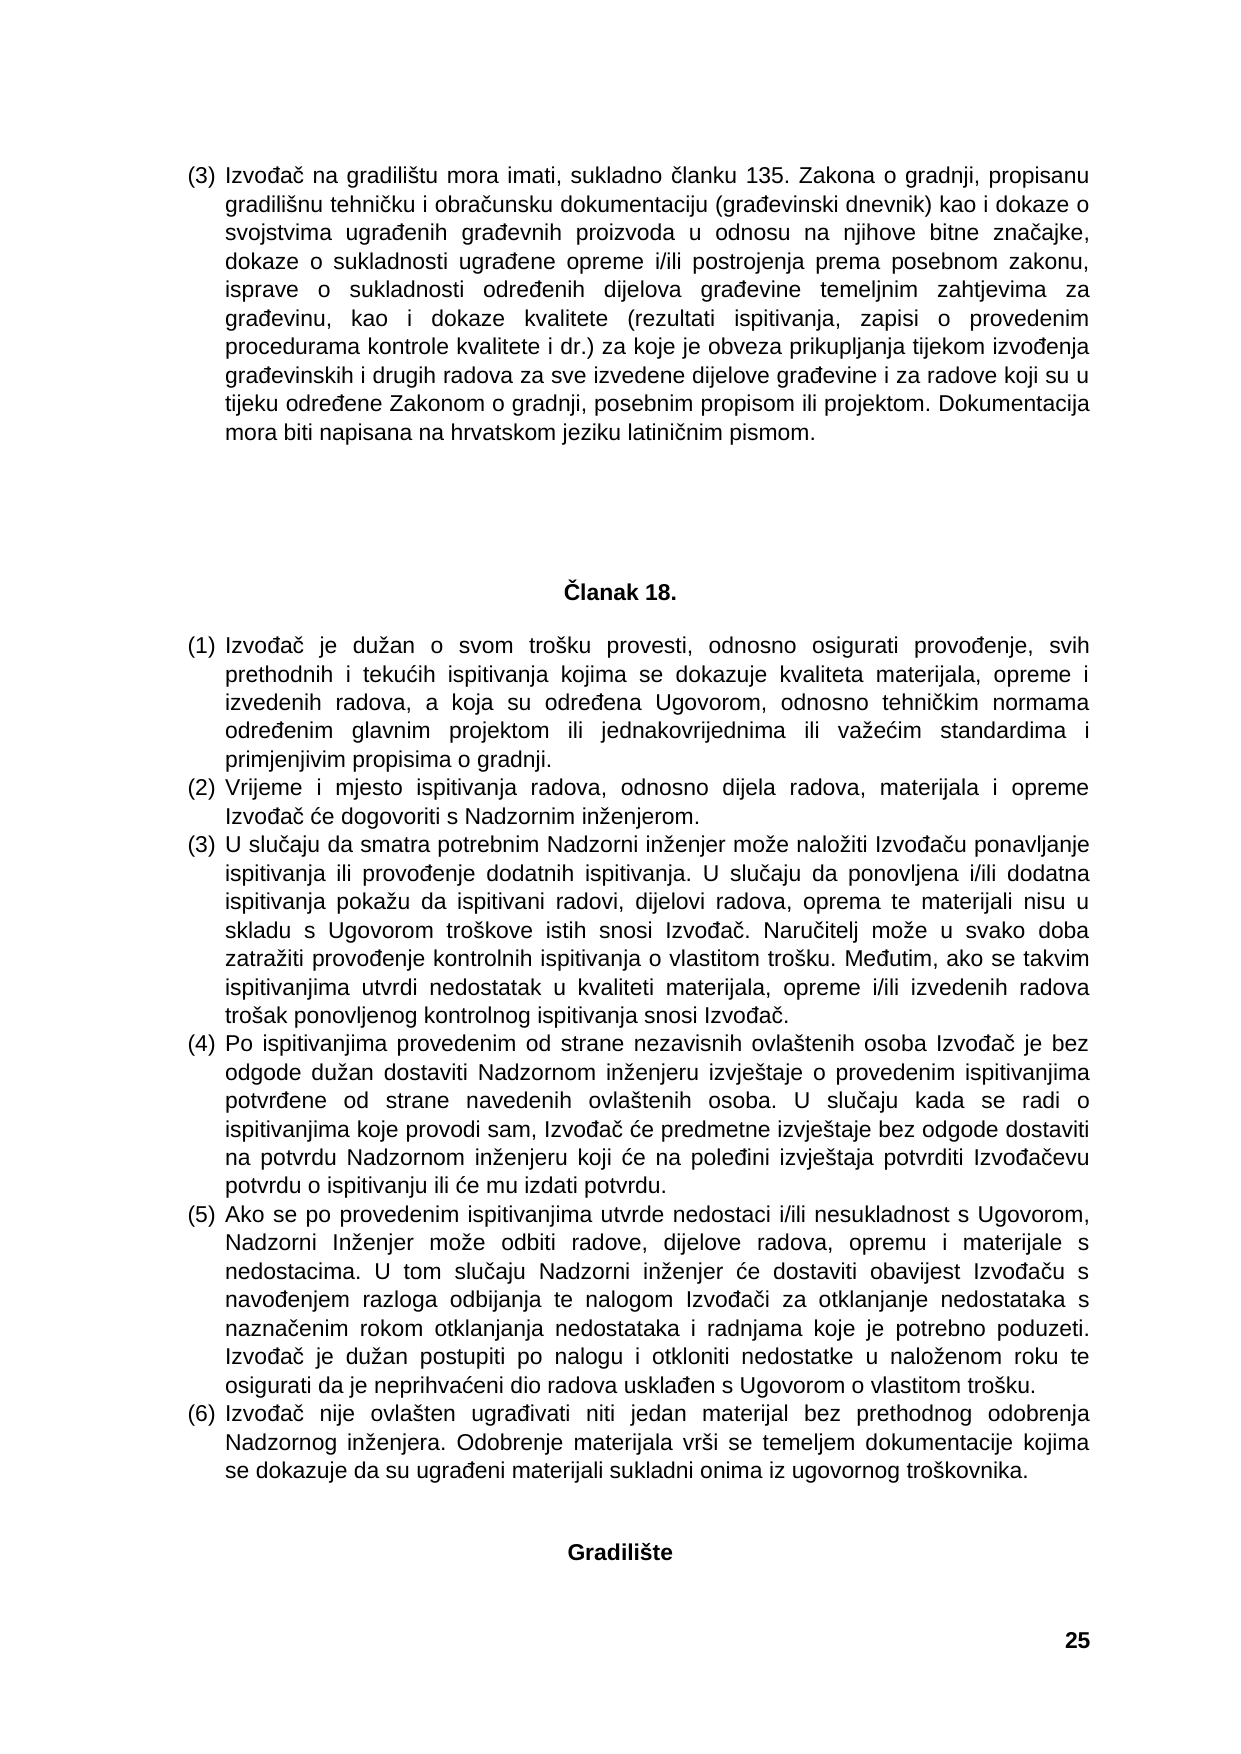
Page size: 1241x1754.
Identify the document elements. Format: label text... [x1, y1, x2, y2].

list Vrijeme i mjesto ispitivanja radova, odnosno dijela radova, materijala i opreme Izvođač će dogovoriti s Nadzornim inženjerom. [187, 774, 1090, 829]
list Ako se po provedenim ispitivanjima utvrde nedostaci i/ili nesukladnost s Ugovorom, Nadzorni Inženjer može odbiti radove, dijelove radova, opremu i materijale s nedostacima. U tom slučaju Nadzorni inženjer će dostaviti obavijest Izvođaču s navođenjem razloga odbijanja te nalogom Izvođači za otklanjanje nedostataka s naznačenim rokom otklanjanja nedostataka i radnjama koje je potrebno poduzeti. Izvođač je dužan postupiti po nalogu i otkloniti nedostatke u naloženom roku te osigurati da je neprihvaćeni dio radova usklađen s Ugovorom o vlastitom trošku. [187, 1201, 1090, 1398]
text Gradilište [150, 1539, 1090, 1565]
list U slučaju da smatra potrebnim Nadzorni inženjer može naložiti Izvođaču ponavljanje ispitivanja ili provođenje dodatnih ispitivanja. U slučaju da ponovljena i/ili dodatna ispitivanja pokažu da ispitivani radovi, dijelovi radova, oprema te materijali nisu u skladu s Ugovorom troškove istih snosi Izvođač. Naručitelj može u svako doba zatražiti provođenje kontrolnih ispitivanja o vlastitom trošku. Međutim, ako se takvim ispitivanjima utvrdi nedostatak u kvaliteti materijala, opreme i/ili izvedenih radova trošak ponovljenog kontrolnog ispitivanja snosi Izvođač. [187, 831, 1090, 1028]
list Izvođač na gradilištu mora imati, sukladno članku 135. Zakona o gradnji, propisanu gradilišnu tehničku i obračunsku dokumentaciju (građevinski dnevnik) kao i dokaze o svojstvima ugrađenih građevnih proizvoda u odnosu na njihove bitne značajke, dokaze o sukladnosti ugrađene opreme i/ili postrojenja prema posebnom zakonu, isprave o sukladnosti određenih dijelova građevine temeljnim zahtjevima za građevinu, kao i dokaze kvalitete (rezultati ispitivanja, zapisi o provedenim procedurama kontrole kvalitete i dr.) za koje je obveza prikupljanja tijekom izvođenja građevinskih i drugih radova za sve izvedene dijelove građevine i za radove koji su u tijeku određene Zakonom o gradnji, posebnim propisom ili projektom. Dokumentacija mora biti napisana na hrvatskom jeziku latiničnim pismom. [187, 162, 1090, 445]
list Izvođač je dužan o svom trošku provesti, odnosno osigurati provođenje, svih prethodnih i tekućih ispitivanja kojima se dokazuje kvaliteta materijala, opreme i izvedenih radova, a koja su određena Ugovorom, odnosno tehničkim normama određenim glavnim projektom ili jednakovrijednima ili važećim standardima i primjenjivim propisima o gradnji. [187, 632, 1090, 772]
list Po ispitivanjima provedenim od strane nezavisnih ovlaštenih osoba Izvođač je bez odgode dužan dostaviti Nadzornom inženjeru izvještaje o provedenim ispitivanjima potvrđene od strane navedenih ovlaštenih osoba. U slučaju kada se radi o ispitivanjima koje provodi sam, Izvođač će predmetne izvještaje bez odgode dostaviti na potvrdu Nadzornom inženjeru koji će na poleđini izvještaja potvrditi Izvođačevu potvrdu o ispitivanju ili će mu izdati potvrdu. [187, 1030, 1090, 1199]
list Izvođač nije ovlašten ugrađivati niti jedan materijal bez prethodnog odobrenja Nadzornog inženjera. Odobrenje materijala vrši se temeljem dokumentacije kojima se dokazuje da su ugrađeni materijali sukladni onima iz ugovornog troškovnika. [187, 1400, 1090, 1483]
text Članak 18. [150, 579, 1090, 605]
